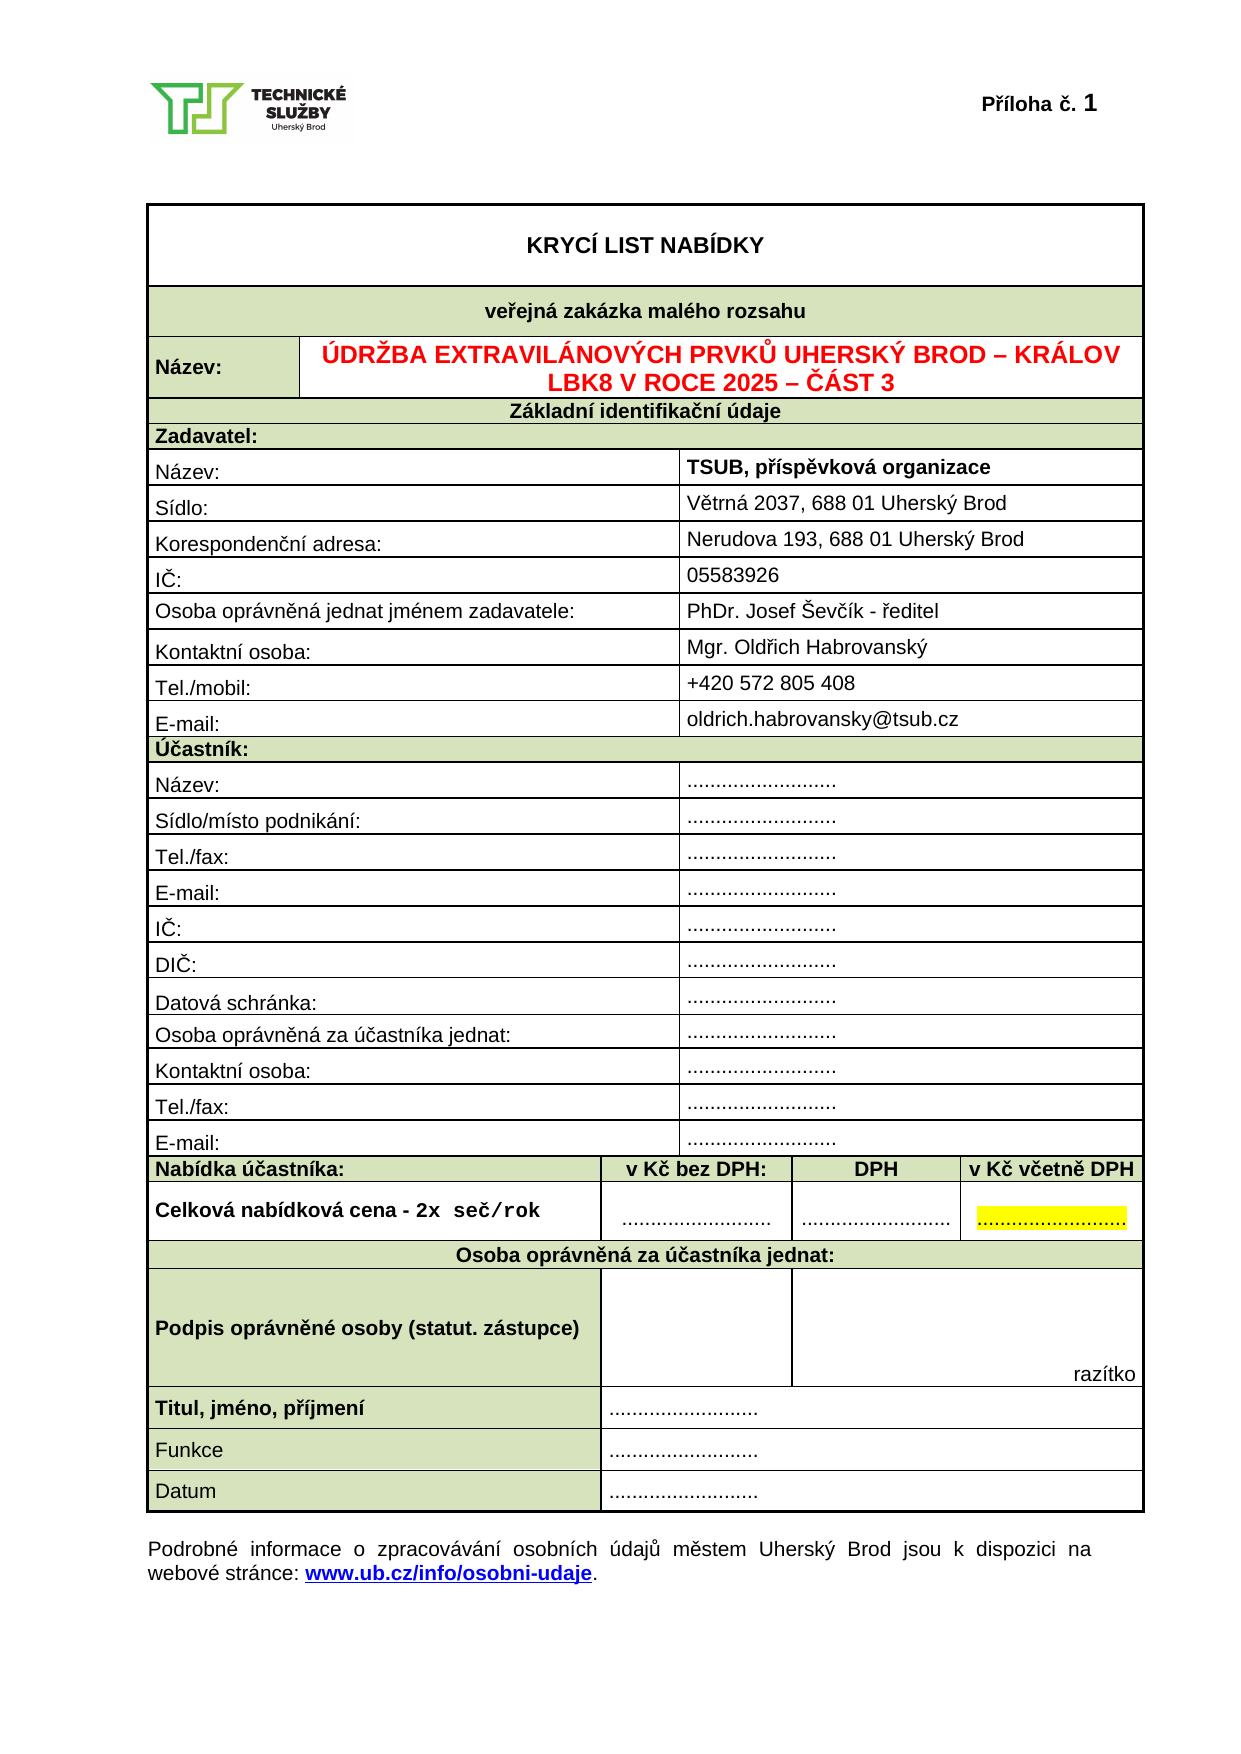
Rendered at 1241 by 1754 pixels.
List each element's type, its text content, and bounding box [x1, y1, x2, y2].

table_cell Titul, jméno, příjmení [149, 1387, 600, 1428]
table_cell .......................... [680, 835, 1142, 869]
table_cell PhDr. Josef Ševčík - ředitel [680, 594, 1142, 628]
table_cell v Kč včetně DPH [961, 1157, 1142, 1181]
table_cell Název: [149, 450, 679, 484]
table_cell .......................... [793, 1182, 960, 1239]
table_cell Datová schránka: [149, 978, 679, 1014]
table_cell DPH [793, 1157, 960, 1181]
table_cell .......................... [680, 907, 1142, 941]
table_cell Název: [149, 337, 299, 397]
table_cell Zadavatel: [149, 424, 1142, 448]
table_cell Podpis oprávněné osoby (statut. zástupce) [149, 1269, 600, 1386]
table_cell E-mail: [149, 701, 679, 736]
table_cell .......................... [680, 763, 1142, 797]
table_cell v Kč bez DPH: [602, 1157, 791, 1181]
table_cell .......................... [680, 799, 1142, 833]
table_cell .......................... [680, 871, 1142, 905]
text Podrobné informace o zpracovávání osobních údajů městem Uherský Brod jsou k dispozici na webové stránce: www.ub.cz/info/osobni-udaje. [148, 1537, 1092, 1585]
table_cell Sídlo: [149, 486, 679, 520]
table_cell .......................... [602, 1387, 1142, 1428]
table_cell .......................... [602, 1429, 1142, 1469]
table_cell Celková nabídková cena - 2x seč/rok [149, 1182, 600, 1239]
table_cell Nerudova 193, 688 01 Uherský Brod [680, 522, 1142, 556]
table_cell Datum [149, 1471, 600, 1510]
table_cell Tel./mobil: [149, 666, 679, 700]
table_cell Základní identifikační údaje [149, 399, 1142, 423]
table_cell Název: [149, 763, 679, 797]
table_cell Tel./fax: [149, 835, 679, 869]
table_cell Mgr. Oldřich Habrovanský [680, 630, 1142, 664]
table_cell .......................... [602, 1471, 1142, 1510]
table_cell Kontaktní osoba: [149, 1049, 679, 1083]
table_cell E-mail: [149, 1121, 679, 1155]
table_cell Údržba extravilánových prvků uherský brod – Králov LBK8 v roce 2025 – část 3 [300, 337, 1142, 397]
table_cell razítko [793, 1269, 1142, 1386]
table_cell E-mail: [149, 871, 679, 905]
table_cell Osoba oprávněná za účastníka jednat: [149, 1015, 679, 1047]
table_cell Osoba oprávněná za účastníka jednat: [149, 1241, 1142, 1268]
table_cell DIČ: [149, 943, 679, 977]
table_cell Funkce [149, 1429, 600, 1469]
picture [147, 73, 354, 146]
table_cell Korespondenční adresa: [149, 522, 679, 556]
table_header KRYCÍ LIST NABÍDKY [149, 206, 1142, 285]
table_cell Kontaktní osoba: [149, 630, 679, 664]
table_cell .......................... [961, 1182, 1142, 1239]
table_cell Účastník: [149, 737, 1142, 761]
table_cell 05583926 [680, 558, 1142, 592]
table_cell IČ: [149, 558, 679, 592]
table_cell Sídlo/místo podnikání: [149, 799, 679, 833]
table_cell .......................... [680, 1015, 1142, 1047]
table_cell .......................... [680, 978, 1142, 1014]
table_cell IČ: [149, 907, 679, 941]
table_cell .......................... [680, 1121, 1142, 1155]
table_cell .......................... [602, 1182, 791, 1239]
table_cell oldrich.habrovansky@tsub.cz [680, 701, 1142, 736]
table_cell Nabídka účastníka: [149, 1157, 600, 1181]
table_cell .......................... [680, 943, 1142, 977]
table_cell Větrná 2037, 688 01 Uherský Brod [680, 486, 1142, 520]
table_cell .......................... [680, 1049, 1142, 1083]
table_cell .......................... [680, 1085, 1142, 1119]
table_cell [602, 1269, 791, 1386]
table_cell +420 572 805 408 [680, 666, 1142, 700]
table_cell veřejná zakázka malého rozsahu [149, 287, 1142, 336]
table_cell Osoba oprávněná jednat jménem zadavatele: [149, 594, 679, 628]
table_cell Tel./fax: [149, 1085, 679, 1119]
table_cell TSUB, příspěvková organizace [680, 450, 1142, 484]
